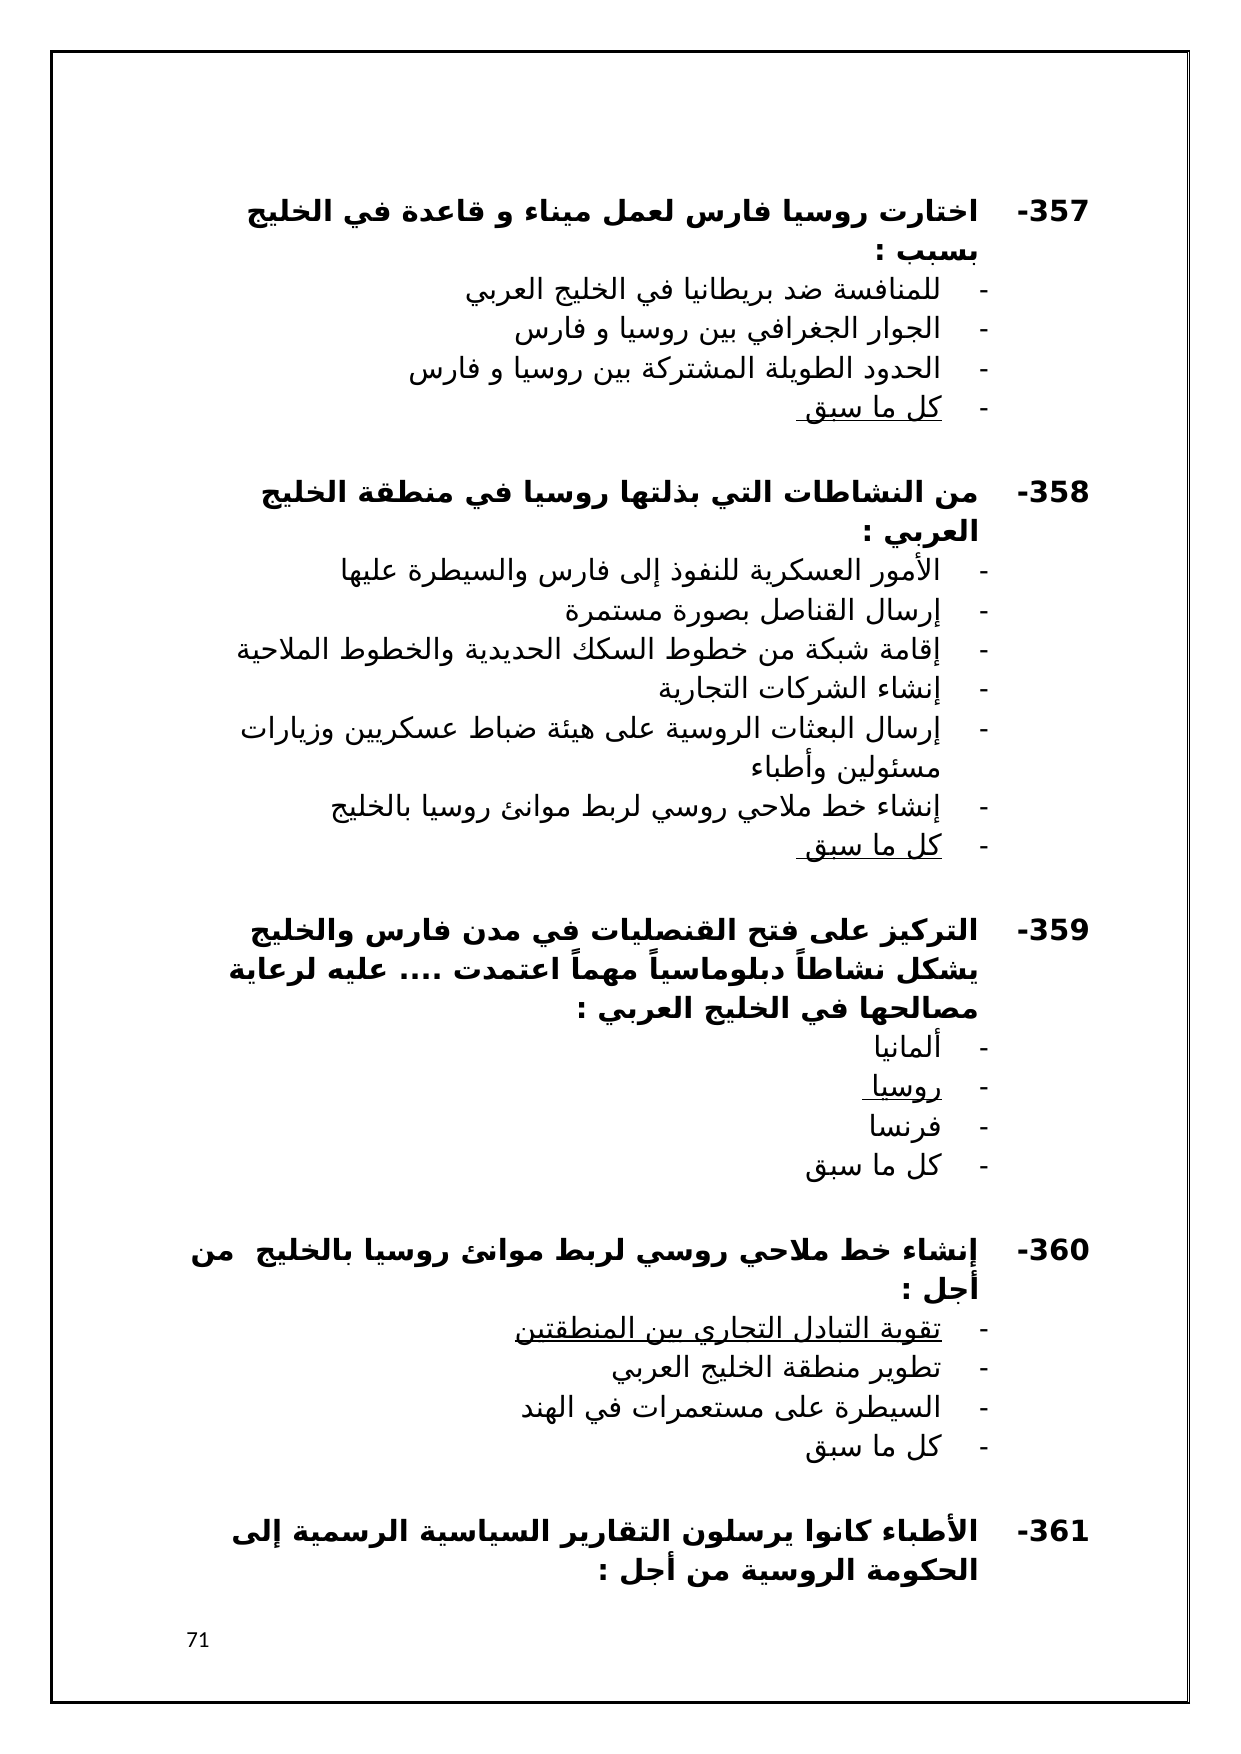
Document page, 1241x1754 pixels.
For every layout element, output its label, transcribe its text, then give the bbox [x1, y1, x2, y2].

list اختارت روسيا فارس لعمل ميناء و قاعدة في الخليج بسبب : [186, 194, 1017, 267]
list تطوير منطقة الخليج العربي [186, 1351, 979, 1385]
list للمنافسة ضد بريطانيا في الخليج العربي [186, 272, 979, 306]
list الأطباء كانوا يرسلون التقارير السياسية الرسمية إلى الحكومة الروسية من أجل : [186, 1514, 1017, 1587]
list إنشاء خط ملاحي روسي لربط موانئ روسيا بالخليج من أجل : [186, 1233, 1017, 1306]
list إنشاء الشركات التجارية [186, 671, 979, 706]
list كل ما سبق [186, 1148, 979, 1182]
list روسيا [186, 1069, 979, 1104]
list من النشاطات التي بذلتها روسيا في منطقة الخليج العربي : [186, 475, 1017, 548]
list التركيز على فتح القنصليات في مدن فارس والخليج يشكل نشاطاً دبلوماسياً مهماً اعتمدت .... عليه لرعاية مصالحها في الخليج العربي : [186, 913, 1017, 1025]
list الحدود الطويلة المشتركة بين روسيا و فارس [186, 351, 979, 385]
list إنشاء خط ملاحي روسي لربط موانئ روسيا بالخليج [186, 789, 979, 823]
list إرسال البعثات الروسية على هيئة ضباط عسكريين وزيارات مسئولين وأطباء [186, 711, 979, 784]
list فرنسا [186, 1109, 979, 1143]
list ألمانيا [186, 1030, 979, 1064]
list كل ما سبق [186, 1429, 979, 1463]
list السيطرة على مستعمرات في الهند [186, 1390, 979, 1424]
list الأمور العسكرية للنفوذ إلى فارس والسيطرة عليها [186, 553, 979, 587]
list الجوار الجغرافي بين روسيا و فارس [186, 311, 979, 346]
list تقوية التبادل التجاري بين المنطقتين [186, 1311, 979, 1345]
list إقامة شبكة من خطوط السكك الحديدية والخطوط الملاحية [186, 632, 979, 666]
list إرسال القناصل بصورة مستمرة [186, 592, 979, 627]
list كل ما سبق [186, 828, 979, 862]
list كل ما سبق [186, 390, 979, 424]
